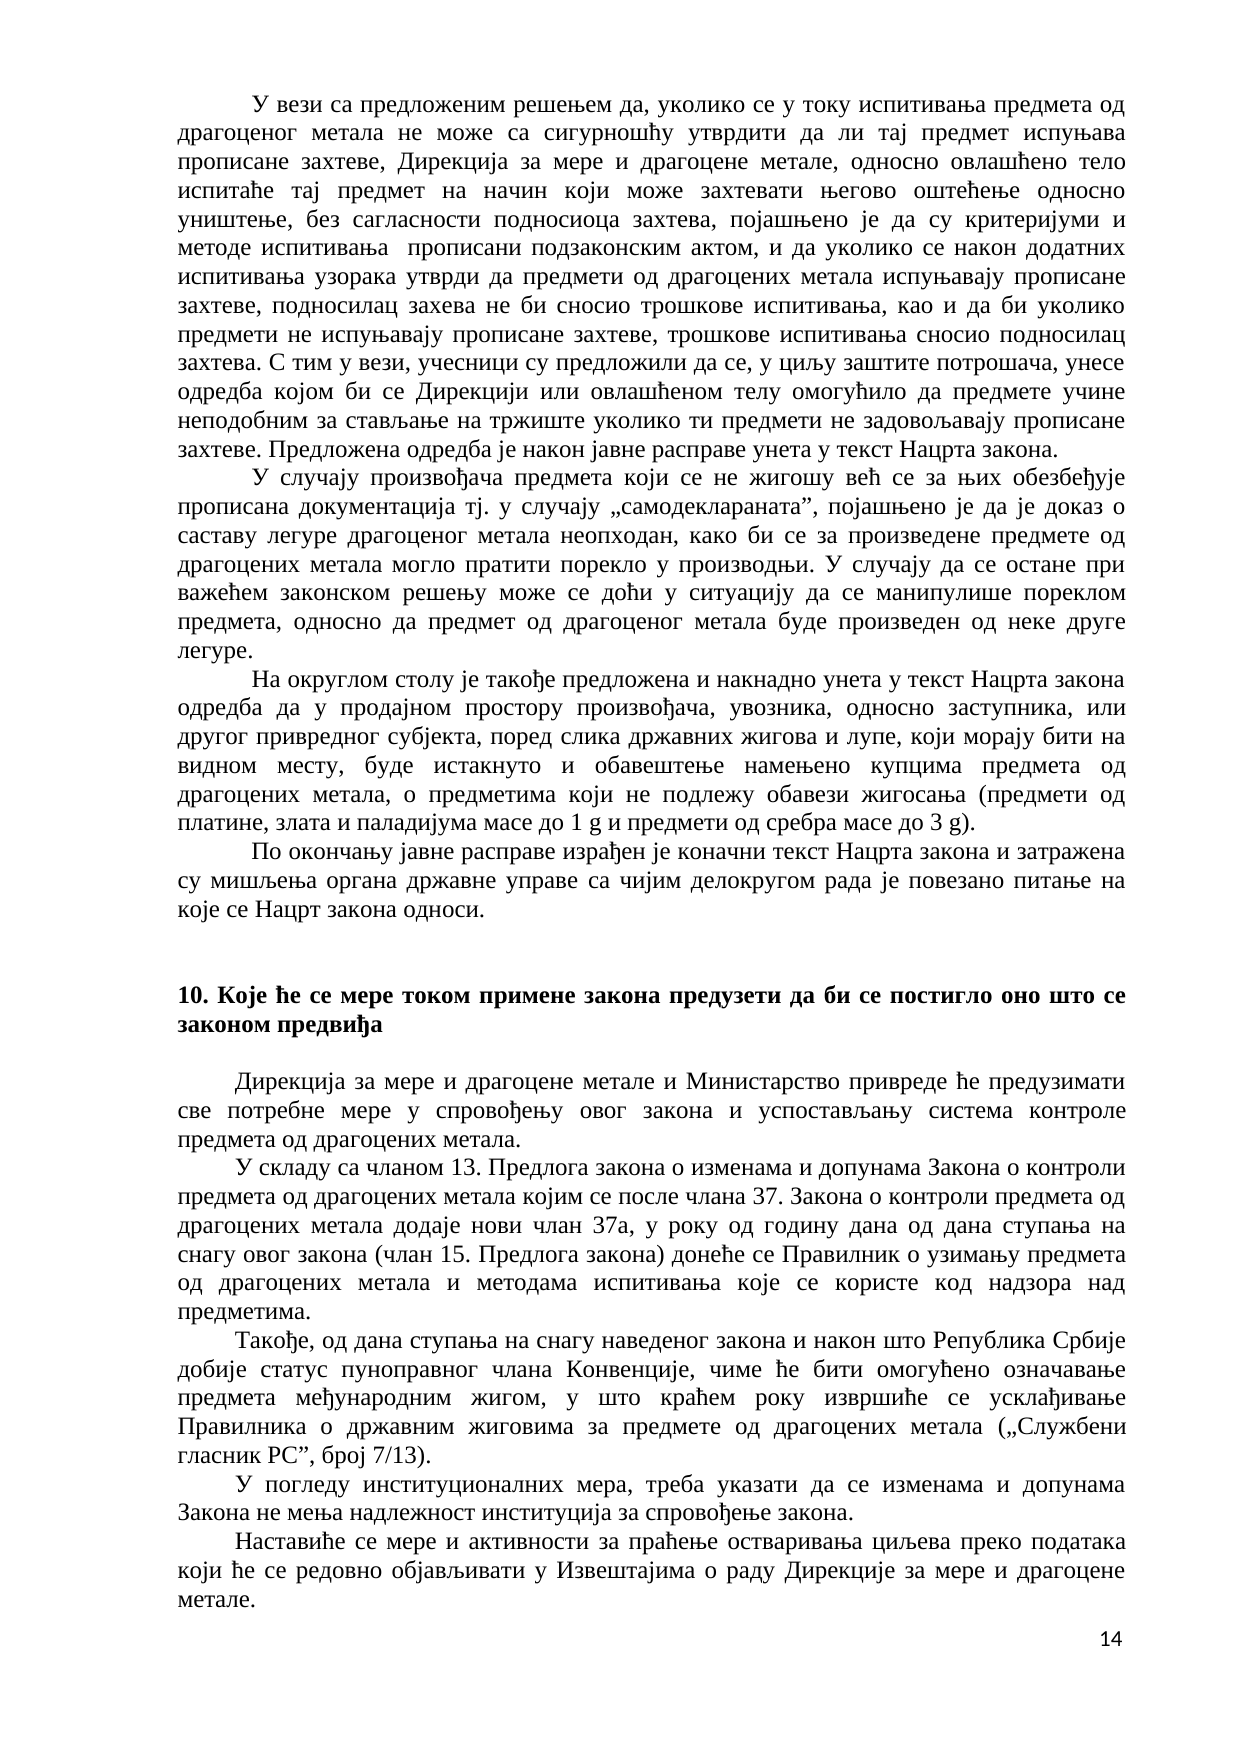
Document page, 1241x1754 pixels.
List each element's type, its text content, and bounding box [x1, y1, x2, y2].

text На округлом столу је такође предложена и накнадно унета у текст Нацрта закона одредба да у продајном простору произвођача, увозника, односно заступника, или другог привредног субјекта, поред слика државних жигова и лупе, који морају бити на видном месту, буде истакнуто и обавештење намењено купцима предмета од драгоцених метала, о предметима који не подлежу обавези жигосања (предмети од платине, злата и паладијума масе до 1 g и предмети од сребра масе до 3 g). [177, 664, 1127, 836]
text У случају произвођача предмета који се не жигошу већ се за њих обезбеђује прописана документација тј. у случају „самодеклараната”, појашњено је да је доказ о саставу легуре драгоценог метала неопходан, како би се за произведене предмете од драгоцених метала могло пратити порекло у производњи. У случају да се остане при важећем законском решењу може се доћи у ситуацију да се манипулише пореклом предмета, односно да предмет од драгоценог метала буде произведен од неке друге легуре. [177, 462, 1127, 664]
text По окончању јавне расправе израђен је коначни текст Нацрта закона и затражена су мишљења органа државне управе са чијим делокругом рада је повезано питање на које се Нацрт закона односи. [177, 836, 1127, 922]
text У вези са предложеним решењем да, уколико се у току испитивања предмета од драгоценог метала не може са сигурношћу утврдити да ли тај предмет испуњава прописане захтеве, Дирекција за мере и драгоцене метале, односно овлашћено тело испитаће тај предмет на начин који може захтевати његово оштећење односно уништење, без сагласности подносиоца захтева, појашњено је да су критеријуми и методе испитивања прописани подзаконским актом, и да уколико се након додатних испитивања узорака утврди да предмети од драгоцених метала испуњавају прописане захтеве, подносилац захева не би сносио трошкове испитивања, као и да би уколико предмети не испуњавају прописане захтеве, трошкове испитивања сносио подносилац захтева. С тим у вези, учесници су предложили да се, у циљу заштите потрошача, унесе одредба којом би се Дирекцији или овлашћеном телу омогућило да предмете учине неподобним за стављање на тржиште уколико ти предмети не задовољавају прописане захтеве. Предложена одредба је након јавне расправе унета у текст Нацрта закона. [177, 89, 1127, 462]
text Такође, од дана ступања на снагу наведеног закона и након што Република Србије добије статус пуноправног члана Конвенције, чиме ће бити омогућено означавање предмета међународним жигом, у што краћем року извршиће се усклађивање Правилника о државним жиговима за предмете од драгоцених метала („Службени гласник РС”, број 7/13). [177, 1325, 1127, 1469]
text У складу са чланом 13. Предлога закона о изменама и допунама Закона о контроли предмета од драгоцених метала којим се после члана 37. Закона о контроли предмета од драгоцених метала додаје нови члан 37а, у року од годину дана од дана ступања на снагу oвог закона (члан 15. Предлога закона) донеће се Правилник о узимању предмета од драгоцених метала и методама испитивања које се користе код надзора над предметима. [177, 1152, 1127, 1325]
text Наставиће се мере и активности за праћење остваривања циљева преко података који ће се редовно објављивати у Извештајима о раду Дирекције за мере и драгоцене метале. [177, 1526, 1127, 1612]
text У погледу институционалних мера, треба указати да се изменама и допунама Закона не мења надлежност институција за спровођење закона. [177, 1469, 1127, 1526]
text Дирекција за мере и драгоцене метале и Министарство привреде ће предузимати све потребне мере у спровођењу овог закона и успостављању система контроле предмета од драгоцених метала. [177, 1066, 1127, 1152]
text 10. Које ће се мере током примене закона предузети да би се постигло оно што се законом предвиђа [177, 980, 1127, 1037]
